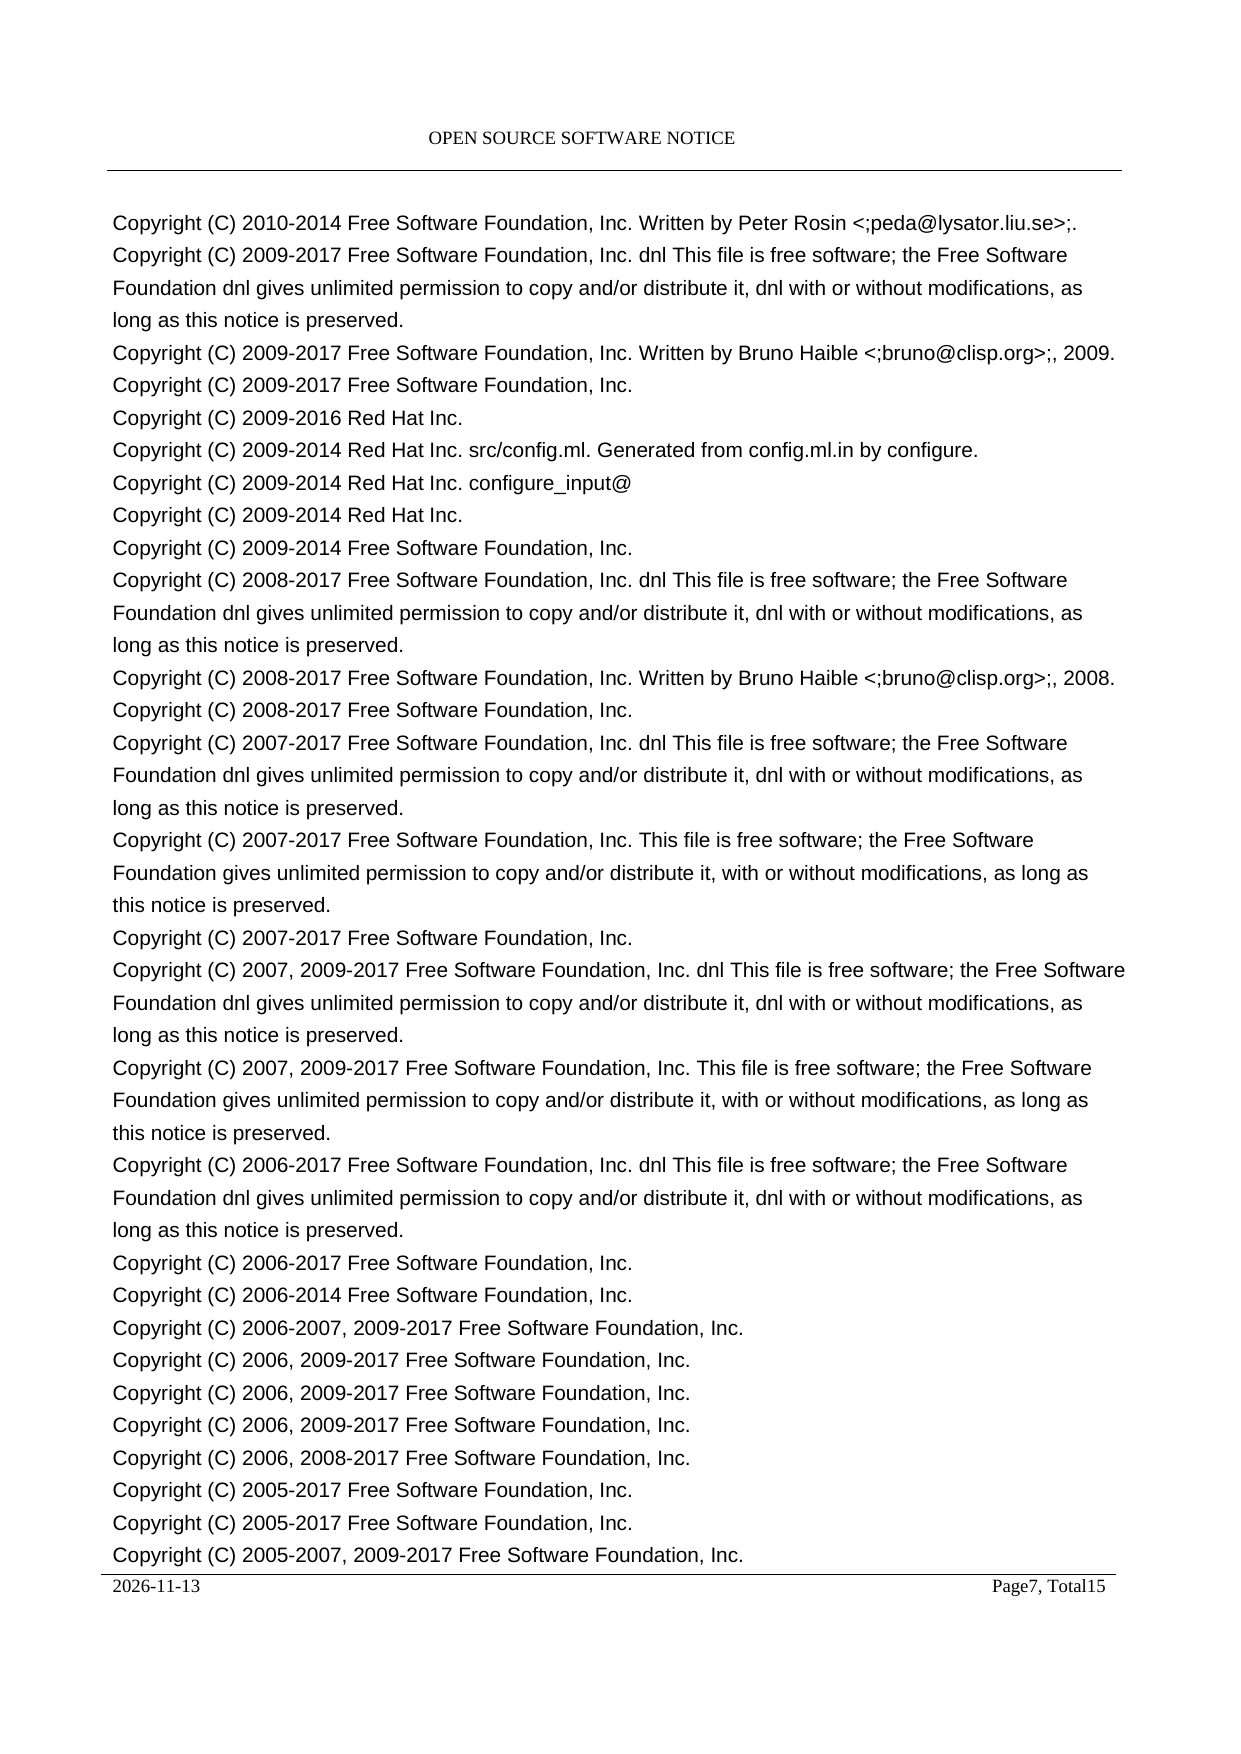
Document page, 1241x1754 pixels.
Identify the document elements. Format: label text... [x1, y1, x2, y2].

text Copyright (C) 2006-2017 Free Software Foundation, Inc. dnl This file is free software; the Free Software Foundation dnl gives unlimited permission to copy and/or distribute it, dnl with or without modifications, as long as this notice is preserved. [112, 1149, 1128, 1246]
text Copyright (C) 2009-2014 Red Hat Inc. src/config.ml. Generated from config.ml.in by configure. [112, 434, 1128, 466]
text Copyright (C) 2009-2016 Red Hat Inc. [112, 401, 1128, 434]
text Copyright (C) 2009-2014 Free Software Foundation, Inc. [112, 531, 1128, 564]
text Copyright (C) 2010-2014 Free Software Foundation, Inc. Written by Peter Rosin <;peda@lysator.liu.se>;. [112, 206, 1128, 239]
text Copyright (C) 2009-2017 Free Software Foundation, Inc. dnl This file is free software; the Free Software Foundation dnl gives unlimited permission to copy and/or distribute it, dnl with or without modifications, as long as this notice is preserved. [112, 239, 1128, 336]
text Copyright (C) 2007, 2009-2017 Free Software Foundation, Inc. This file is free software; the Free Software Foundation gives unlimited permission to copy and/or distribute it, with or without modifications, as long as this notice is preserved. [112, 1051, 1128, 1149]
text Copyright (C) 2006, 2009-2017 Free Software Foundation, Inc. [112, 1344, 1128, 1376]
text Copyright (C) 2009-2017 Free Software Foundation, Inc. [112, 369, 1128, 401]
text Copyright (C) 2007-2017 Free Software Foundation, Inc. dnl This file is free software; the Free Software Foundation dnl gives unlimited permission to copy and/or distribute it, dnl with or without modifications, as long as this notice is preserved. [112, 726, 1128, 824]
text Copyright (C) 2006, 2008-2017 Free Software Foundation, Inc. [112, 1441, 1128, 1474]
text Copyright (C) 2007-2017 Free Software Foundation, Inc. [112, 921, 1128, 954]
text Copyright (C) 2006, 2009-2017 Free Software Foundation, Inc. [112, 1409, 1128, 1441]
text Copyright (C) 2008-2017 Free Software Foundation, Inc. [112, 694, 1128, 726]
text Copyright (C) 2008-2017 Free Software Foundation, Inc. dnl This file is free software; the Free Software Foundation dnl gives unlimited permission to copy and/or distribute it, dnl with or without modifications, as long as this notice is preserved. [112, 564, 1128, 661]
text Copyright (C) 2007-2017 Free Software Foundation, Inc. This file is free software; the Free Software Foundation gives unlimited permission to copy and/or distribute it, with or without modifications, as long as this notice is preserved. [112, 824, 1128, 921]
text Copyright (C) 2009-2017 Free Software Foundation, Inc. Written by Bruno Haible <;bruno@clisp.org>;, 2009. [112, 336, 1128, 369]
text Copyright (C) 2009-2014 Red Hat Inc. [112, 499, 1128, 531]
text Copyright (C) 2006, 2009-2017 Free Software Foundation, Inc. [112, 1376, 1128, 1409]
text Copyright (C) 2005-2017 Free Software Foundation, Inc. [112, 1506, 1128, 1539]
text Copyright (C) 2007, 2009-2017 Free Software Foundation, Inc. dnl This file is free software; the Free Software Foundation dnl gives unlimited permission to copy and/or distribute it, dnl with or without modifications, as long as this notice is preserved. [112, 954, 1128, 1051]
text Copyright (C) 2008-2017 Free Software Foundation, Inc. Written by Bruno Haible <;bruno@clisp.org>;, 2008. [112, 661, 1128, 694]
text Copyright (C) 2006-2014 Free Software Foundation, Inc. [112, 1279, 1128, 1311]
text Copyright (C) 2006-2017 Free Software Foundation, Inc. [112, 1246, 1128, 1279]
text Copyright (C) 2006-2007, 2009-2017 Free Software Foundation, Inc. [112, 1311, 1128, 1344]
text Copyright (C) 2009-2014 Red Hat Inc. configure_input@ [112, 466, 1128, 499]
text Copyright (C) 2005-2017 Free Software Foundation, Inc. [112, 1474, 1128, 1506]
text Copyright (C) 2005-2007, 2009-2017 Free Software Foundation, Inc. [112, 1539, 1128, 1571]
